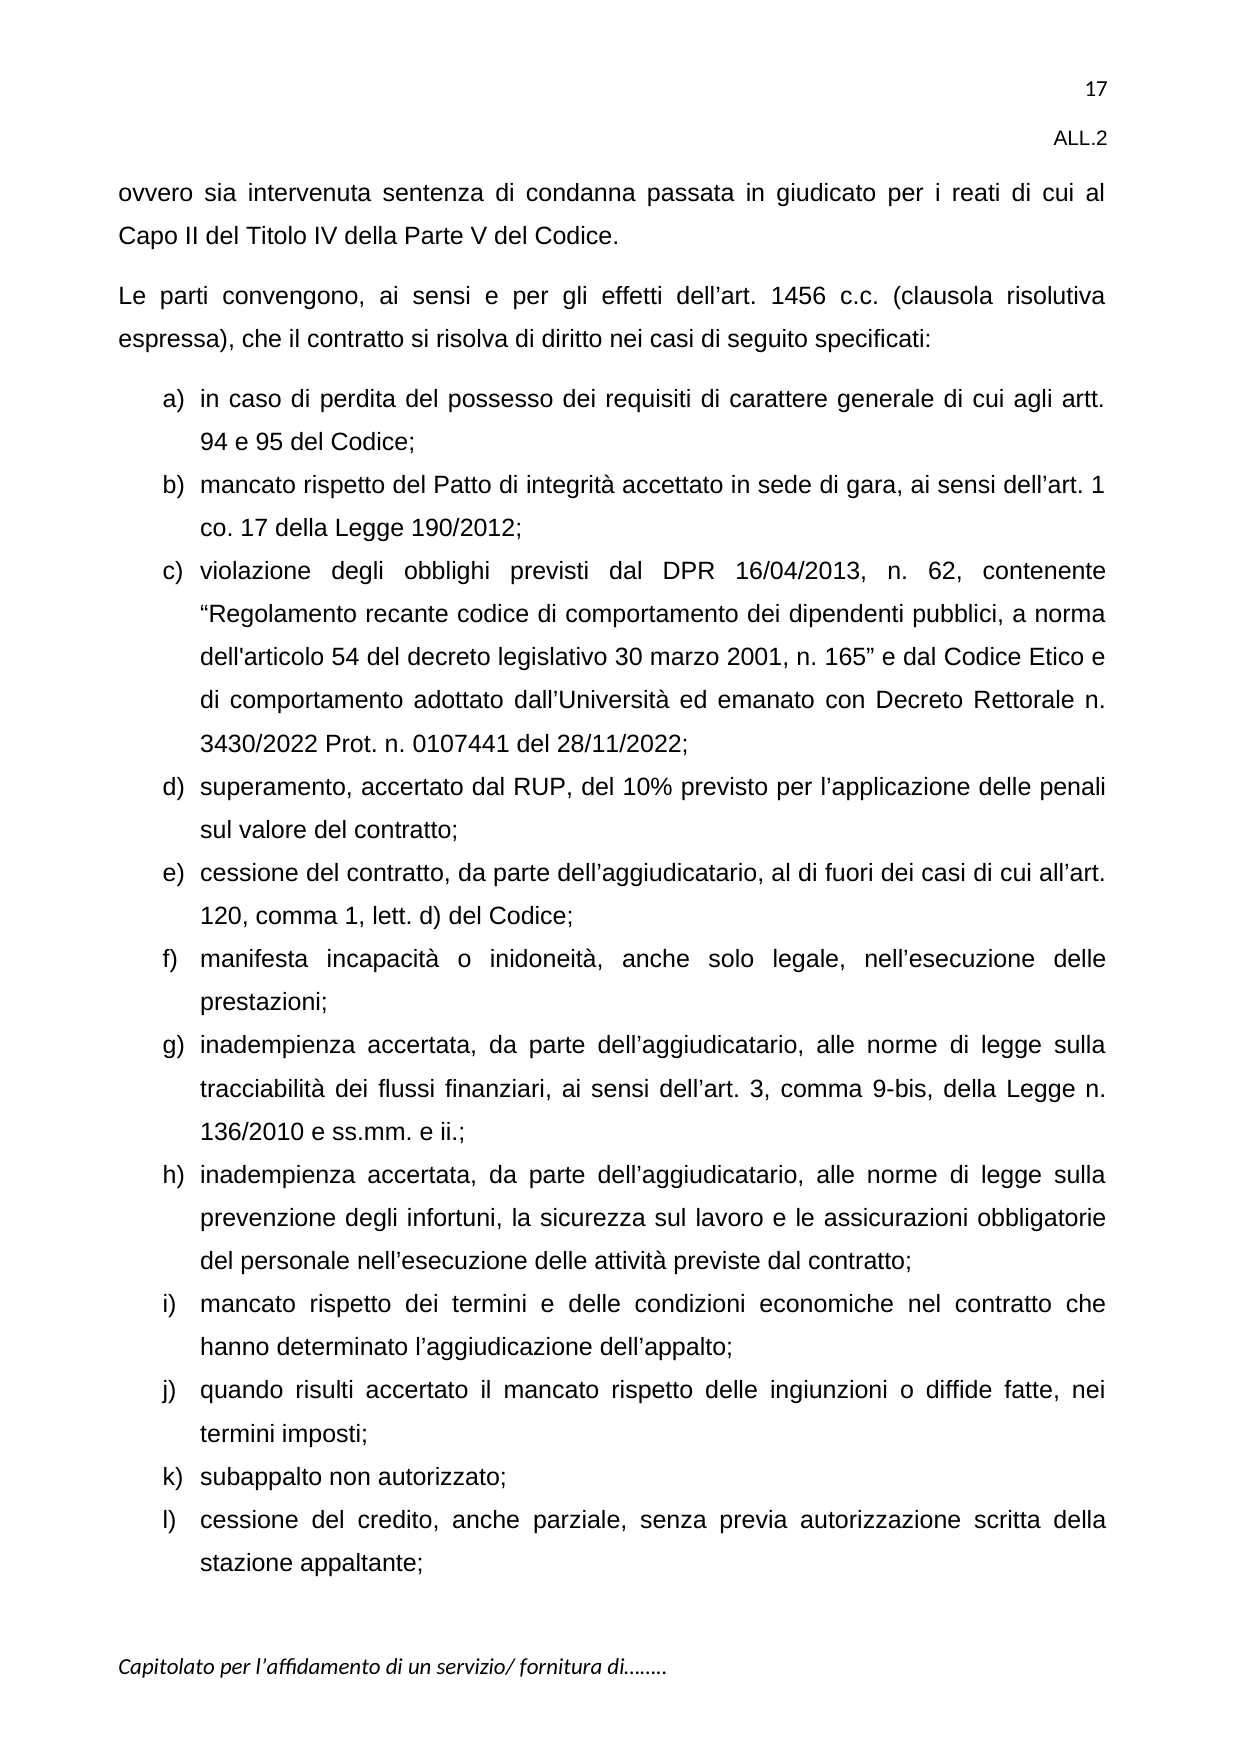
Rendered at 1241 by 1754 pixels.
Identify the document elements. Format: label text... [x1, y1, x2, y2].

list superamento, accertato dal RUP, del 10% previsto per l’applicazione delle penali sul valore del contratto; [162, 772, 1107, 843]
list cessione del contratto, da parte dell’aggiudicatario, al di fuori dei casi di cui all’art. 120, comma 1, lett. d) del Codice; [162, 858, 1107, 930]
list quando risulti accertato il mancato rispetto delle ingiunzioni o diffide fatte, nei termini imposti; [162, 1375, 1107, 1447]
list subappalto non autorizzato; [162, 1462, 1107, 1490]
list mancato rispetto dei termini e delle condizioni economiche nel contratto che hanno determinato l’aggiudicazione dell’appalto; [162, 1289, 1107, 1361]
list cessione del credito, anche parziale, senza previa autorizzazione scritta della stazione appaltante; [162, 1505, 1107, 1577]
text Le parti convengono, ai sensi e per gli effetti dell’art. 1456 c.c. (clausola risolutiva espressa), che il contratto si risolva di diritto nei casi di seguito specificati: [118, 281, 1107, 352]
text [118, 178, 1107, 249]
list in caso di perdita del possesso dei requisiti di carattere generale di cui agli artt. 94 e 95 del Codice; [162, 383, 1107, 455]
list mancato rispetto del Patto di integrità accettato in sede di gara, ai sensi dell’art. 1 co. 17 della Legge 190/2012; [162, 470, 1107, 542]
list violazione degli obblighi previsti dal DPR 16/04/2013, n. 62, contenente “Regolamento recante codice di comportamento dei dipendenti pubblici, a norma dell'articolo 54 del decreto legislativo 30 marzo 2001, n. 165” e dal Codice Etico e di comportamento adottato dall’Università ed emanato con Decreto Rettorale n. 3430/2022 Prot. n. 0107441 del 28/11/2022; [162, 556, 1107, 757]
list inadempienza accertata, da parte dell’aggiudicatario, alle norme di legge sulla prevenzione degli infortuni, la sicurezza sul lavoro e le assicurazioni obbligatorie del personale nell’esecuzione delle attività previste dal contratto; [162, 1160, 1107, 1275]
list inadempienza accertata, da parte dell’aggiudicatario, alle norme di legge sulla tracciabilità dei flussi finanziari, ai sensi dell’art. 3, comma 9-bis, della Legge n. 136/2010 e ss.mm. e ii.; [162, 1030, 1107, 1145]
list manifesta incapacità o inidoneità, anche solo legale, nell’esecuzione delle prestazioni; [162, 944, 1107, 1016]
